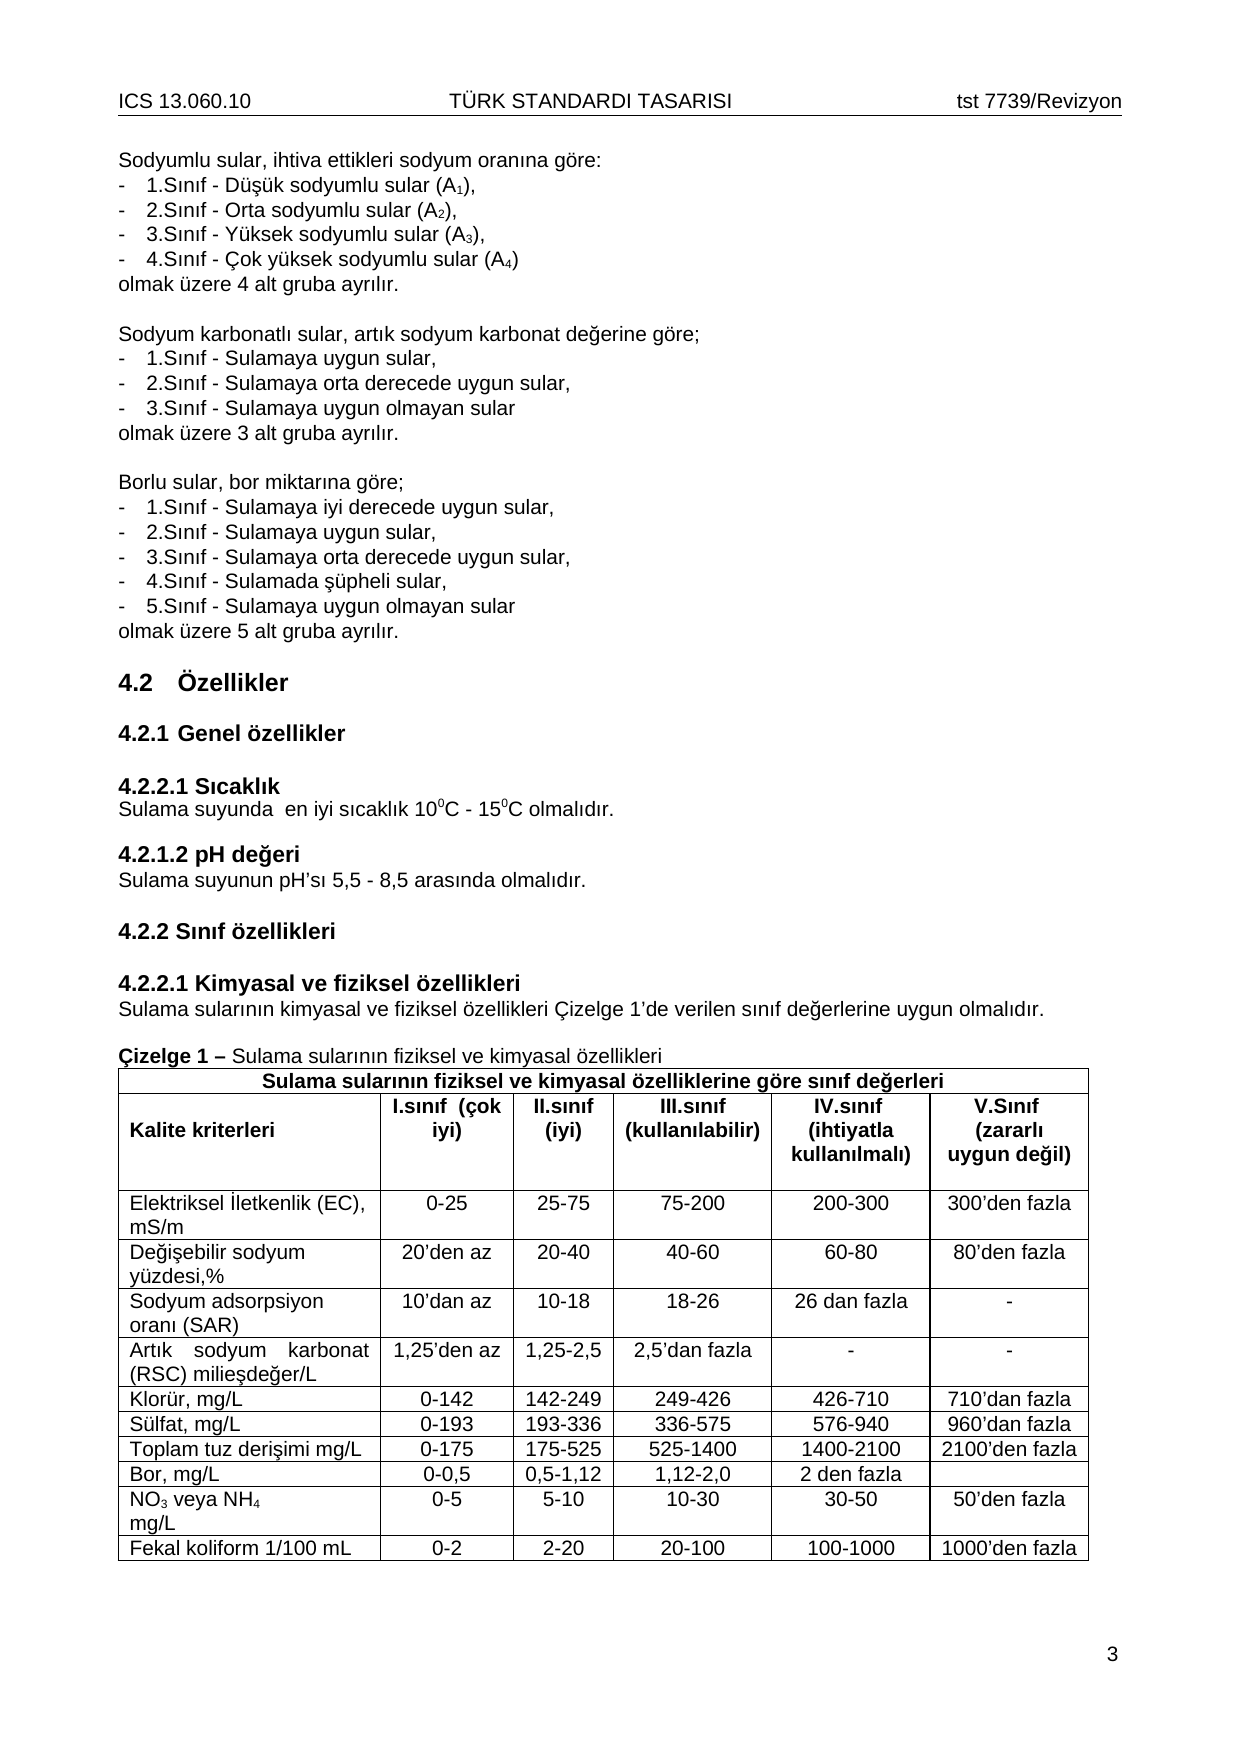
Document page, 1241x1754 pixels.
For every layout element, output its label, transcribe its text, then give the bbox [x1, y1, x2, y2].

table_cell 20-100 [614, 1536, 771, 1560]
list 2.Sınıf - Sulamaya uygun sular, [118, 519, 1122, 544]
table_cell [931, 1462, 1088, 1486]
subtitle 4.2.1.2 pH değeri [118, 841, 1122, 867]
table_cell 5-10 [514, 1487, 613, 1535]
table_cell 0-142 [381, 1387, 513, 1411]
subtitle 4.2.2.1 Kimyasal ve fiziksel özellikleri [118, 970, 1122, 996]
table_cell 249-426 [614, 1387, 771, 1411]
table_cell 20-40 [514, 1240, 613, 1288]
text Çizelge 1 – Sulama sularının fiziksel ve kimyasal özellikleri [118, 1044, 1122, 1068]
table_cell 2-20 [514, 1536, 613, 1560]
text Sodyumlu sular, ihtiva ettikleri sodyum oranına göre: [118, 148, 1122, 172]
table_cell 0-175 [381, 1437, 513, 1461]
table_cell 0-5 [381, 1487, 513, 1535]
table_cell 60-80 [772, 1240, 929, 1288]
list 1.Sınıf - Sulamaya uygun sular, [118, 346, 1122, 371]
table_cell 200-300 [772, 1191, 929, 1239]
table_cell 0,5-1,12 [514, 1462, 613, 1486]
table_cell Toplam tuz derişimi mg/L [119, 1437, 380, 1461]
table_cell Klorür, mg/L [119, 1387, 380, 1411]
table_cell Bor, mg/L [119, 1462, 380, 1486]
table_cell 0-0,5 [381, 1462, 513, 1486]
table_cell 426-710 [772, 1387, 929, 1411]
table_cell Kalite kriterleri [119, 1094, 380, 1190]
list 3.Sınıf - Sulamaya orta derecede uygun sular, [118, 544, 1122, 569]
table_cell 193-336 [514, 1412, 613, 1436]
list 2.Sınıf - Sulamaya orta derecede uygun sular, [118, 371, 1122, 396]
table_cell 0-193 [381, 1412, 513, 1436]
table_cell NO3 veya NH4 mg/L [119, 1487, 380, 1535]
table_cell - [772, 1338, 929, 1386]
list 4.Sınıf - Çok yüksek sodyumlu sular (A4) [118, 247, 1122, 272]
table_cell 10-18 [514, 1289, 613, 1337]
table_cell 1000’den fazla [931, 1536, 1088, 1560]
table_cell 20’den az [381, 1240, 513, 1288]
list 3.Sınıf - Sulamaya uygun olmayan sular [118, 396, 1122, 420]
table_cell 300’den fazla [931, 1191, 1088, 1239]
table_cell 710’dan fazla [931, 1387, 1088, 1411]
text olmak üzere 5 alt gruba ayrılır. [118, 619, 1122, 643]
subtitle 4.2 Özellikler [118, 667, 1122, 696]
table_cell Sülfat, mg/L [119, 1412, 380, 1436]
table_cell 100-1000 [772, 1536, 929, 1560]
text Sulama sularının kimyasal ve fiziksel özellikleri Çizelge 1’de verilen sınıf değerlerine uygun olmalıdır. [118, 996, 1122, 1020]
list 1.Sınıf - Düşük sodyumlu sular (A1), [118, 172, 1122, 197]
table_cell Artık sodyum karbonat (RSC) milieşdeğer/L [119, 1338, 380, 1386]
table_cell 18-26 [614, 1289, 771, 1337]
text Sulama suyunun pH’sı 5,5 - 8,5 arasında olmalıdır. [118, 867, 1122, 892]
table_cell 2,5’dan fazla [614, 1338, 771, 1386]
table_cell II.sınıf (iyi) [514, 1094, 613, 1190]
text Borlu sular, bor miktarına göre; [118, 470, 1122, 495]
table_cell 142-249 [514, 1387, 613, 1411]
table_cell 80’den fazla [931, 1240, 1088, 1288]
table_cell 576-940 [772, 1412, 929, 1436]
table_cell 525-1400 [614, 1437, 771, 1461]
table_header Sulama sularının fiziksel ve kimyasal özelliklerine göre sınıf değerleri [119, 1069, 1088, 1093]
list 5.Sınıf - Sulamaya uygun olmayan sular [118, 594, 1122, 619]
table_cell 26 dan fazla [772, 1289, 929, 1337]
table_cell Fekal koliform 1/100 mL [119, 1536, 380, 1560]
subtitle 4.2.2 Sınıf özellikleri [118, 918, 1122, 944]
text Sodyum karbonatlı sular, artık sodyum karbonat değerine göre; [118, 321, 1122, 346]
table_cell 75-200 [614, 1191, 771, 1239]
table_cell V.Sınıf (zararlı uygun değil) [931, 1094, 1088, 1190]
table_cell 30-50 [772, 1487, 929, 1535]
table_cell 0-25 [381, 1191, 513, 1239]
table_cell Sodyum adsorpsiyon oranı (SAR) [119, 1289, 380, 1337]
list 4.Sınıf - Sulamada şüpheli sular, [118, 569, 1122, 594]
table_cell 1400-2100 [772, 1437, 929, 1461]
subtitle 4.2.1 Genel özellikler [118, 720, 1122, 747]
text Sulama suyunda en iyi sıcaklık 100C - 150C olmalıdır. [118, 799, 1122, 820]
table_cell III.sınıf (kullanılabilir) [614, 1094, 771, 1190]
table_cell I.sınıf (çok iyi) [381, 1094, 513, 1190]
list 1.Sınıf - Sulamaya iyi derecede uygun sular, [118, 495, 1122, 519]
table_cell 10’dan az [381, 1289, 513, 1337]
table_cell 1,12-2,0 [614, 1462, 771, 1486]
table_cell 336-575 [614, 1412, 771, 1436]
table_cell 0-2 [381, 1536, 513, 1560]
table_cell - [931, 1289, 1088, 1337]
table_cell 960’dan fazla [931, 1412, 1088, 1436]
table_cell 2 den fazla [772, 1462, 929, 1486]
table_cell 1,25’den az [381, 1338, 513, 1386]
table_cell Değişebilir sodyum yüzdesi,% [119, 1240, 380, 1288]
table_cell 50’den fazla [931, 1487, 1088, 1535]
table_cell 2100’den fazla [931, 1437, 1088, 1461]
table_cell Elektriksel İletkenlik (EC), mS/m [119, 1191, 380, 1239]
list 3.Sınıf - Yüksek sodyumlu sular (A3), [118, 222, 1122, 247]
text olmak üzere 4 alt gruba ayrılır. [118, 272, 1122, 296]
table_cell 1,25-2,5 [514, 1338, 613, 1386]
table_cell IV.sınıf (ihtiyatla kullanılmalı) [772, 1094, 929, 1190]
table_cell 175-525 [514, 1437, 613, 1461]
table_cell 10-30 [614, 1487, 771, 1535]
text olmak üzere 3 alt gruba ayrılır. [118, 420, 1122, 445]
subtitle 4.2.2.1 Sıcaklık [118, 773, 1122, 799]
table_cell 25-75 [514, 1191, 613, 1239]
table_cell 40-60 [614, 1240, 771, 1288]
list 2.Sınıf - Orta sodyumlu sular (A2), [118, 197, 1122, 222]
table_cell - [931, 1338, 1088, 1386]
